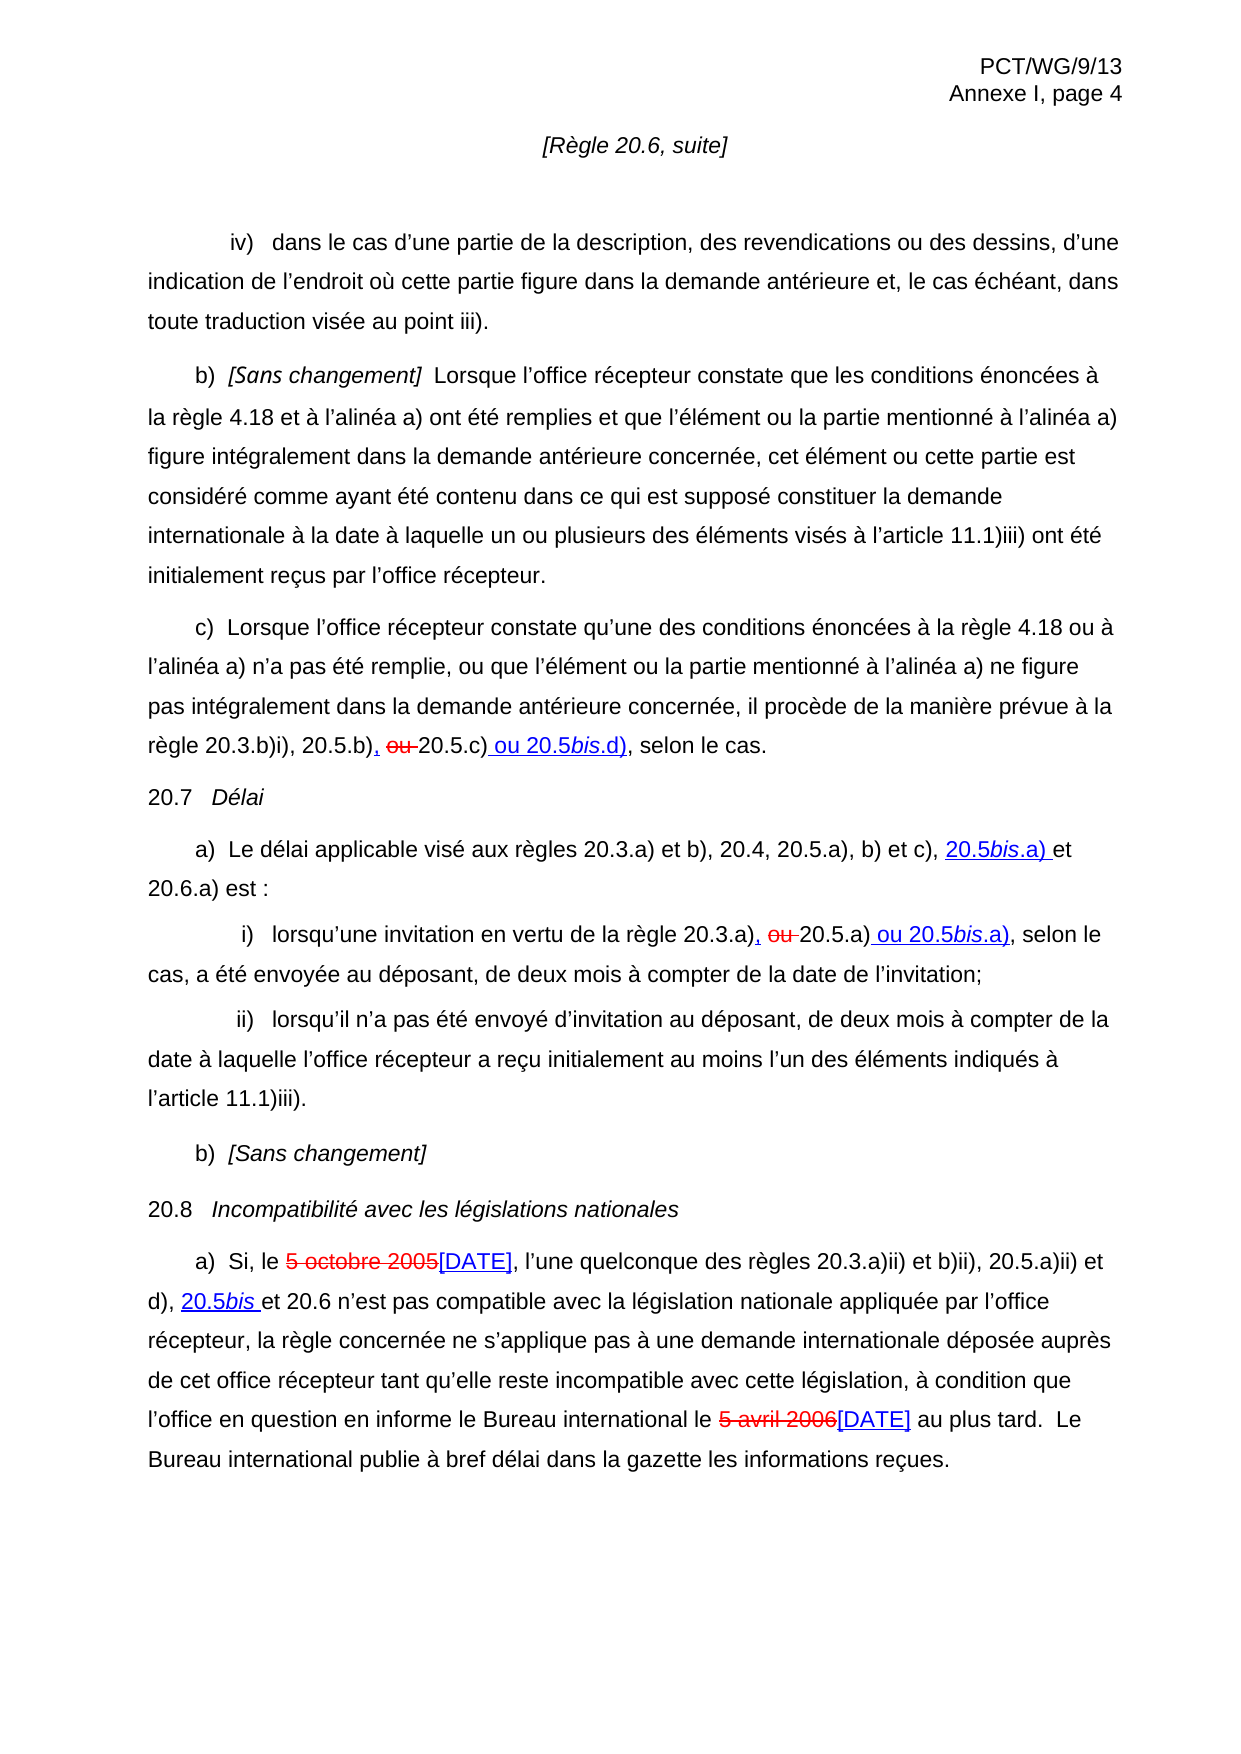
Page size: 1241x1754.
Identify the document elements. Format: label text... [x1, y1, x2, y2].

text b) [Sans changement] [148, 1137, 1122, 1168]
text [Règle 20.6, suite] [148, 132, 1122, 158]
text b) [Sans changement] Lorsque l’office récepteur constate que les conditions énoncées à la règle 4.18 et à l’alinéa a) ont été remplies et que l’élément ou la partie mentionné à l’alinéa a) figure intégralement dans la demande antérieure concernée, cet élément ou cette partie est considéré comme ayant été contenu dans ce qui est supposé constituer la demande internationale à la date à laquelle un ou plusieurs des éléments visés à l’article 11.1)iii) ont été initialement reçus par l’office récepteur. [148, 359, 1122, 588]
text c) Lorsque l’office récepteur constate qu’une des conditions énoncées à la règle 4.18 ou à l’alinéa a) n’a pas été remplie, ou que l’élément ou la partie mentionné à l’alinéa a) ne figure pas intégralement dans la demande antérieure concernée, il procède de la manière prévue à la règle 20.3.b)i), 20.5.b), ou 20.5.c) ou 20.5bis.d), selon le cas. [148, 614, 1122, 758]
text ii) lorsqu’il n’a pas été envoyé d’invitation au déposant, de deux mois à compter de la date à laquelle l’office récepteur a reçu initialement au moins l’un des éléments indiqués à l’article 11.1)iii). [148, 1006, 1122, 1112]
text 20.8 Incompatibilité avec les législations nationales [148, 1196, 1122, 1223]
text i) lorsqu’une invitation en vertu de la règle 20.3.a), ou 20.5.a) ou 20.5bis.a), selon le cas, a été envoyée au déposant, de deux mois à compter de la date de l’invitation; [148, 921, 1122, 987]
text iv) dans le cas d’une partie de la description, des revendications ou des dessins, d’une indication de l’endroit où cette partie figure dans la demande antérieure et, le cas échéant, dans toute traduction visée au point iii). [148, 229, 1122, 334]
text 20.7 Délai [148, 784, 1122, 810]
text a) Le délai applicable visé aux règles 20.3.a) et b), 20.4, 20.5.a), b) et c), 20.5bis.a) et 20.6.a) est : [148, 836, 1122, 902]
text a) Si, le 5 octobre 2005[DATE], l’une quelconque des règles 20.3.a)ii) et b)ii), 20.5.a)ii) et d), 20.5bis et 20.6 n’est pas compatible avec la législation nationale appliquée par l’office récepteur, la règle concernée ne s’applique pas à une demande internationale déposée auprès de cet office récepteur tant qu’elle reste incompatible avec cette législation, à condition que l’office en question en informe le Bureau international le 5 avril 2006[DATE] au plus tard. Le Bureau international publie à bref délai dans la gazette les informations reçues. [148, 1248, 1122, 1472]
